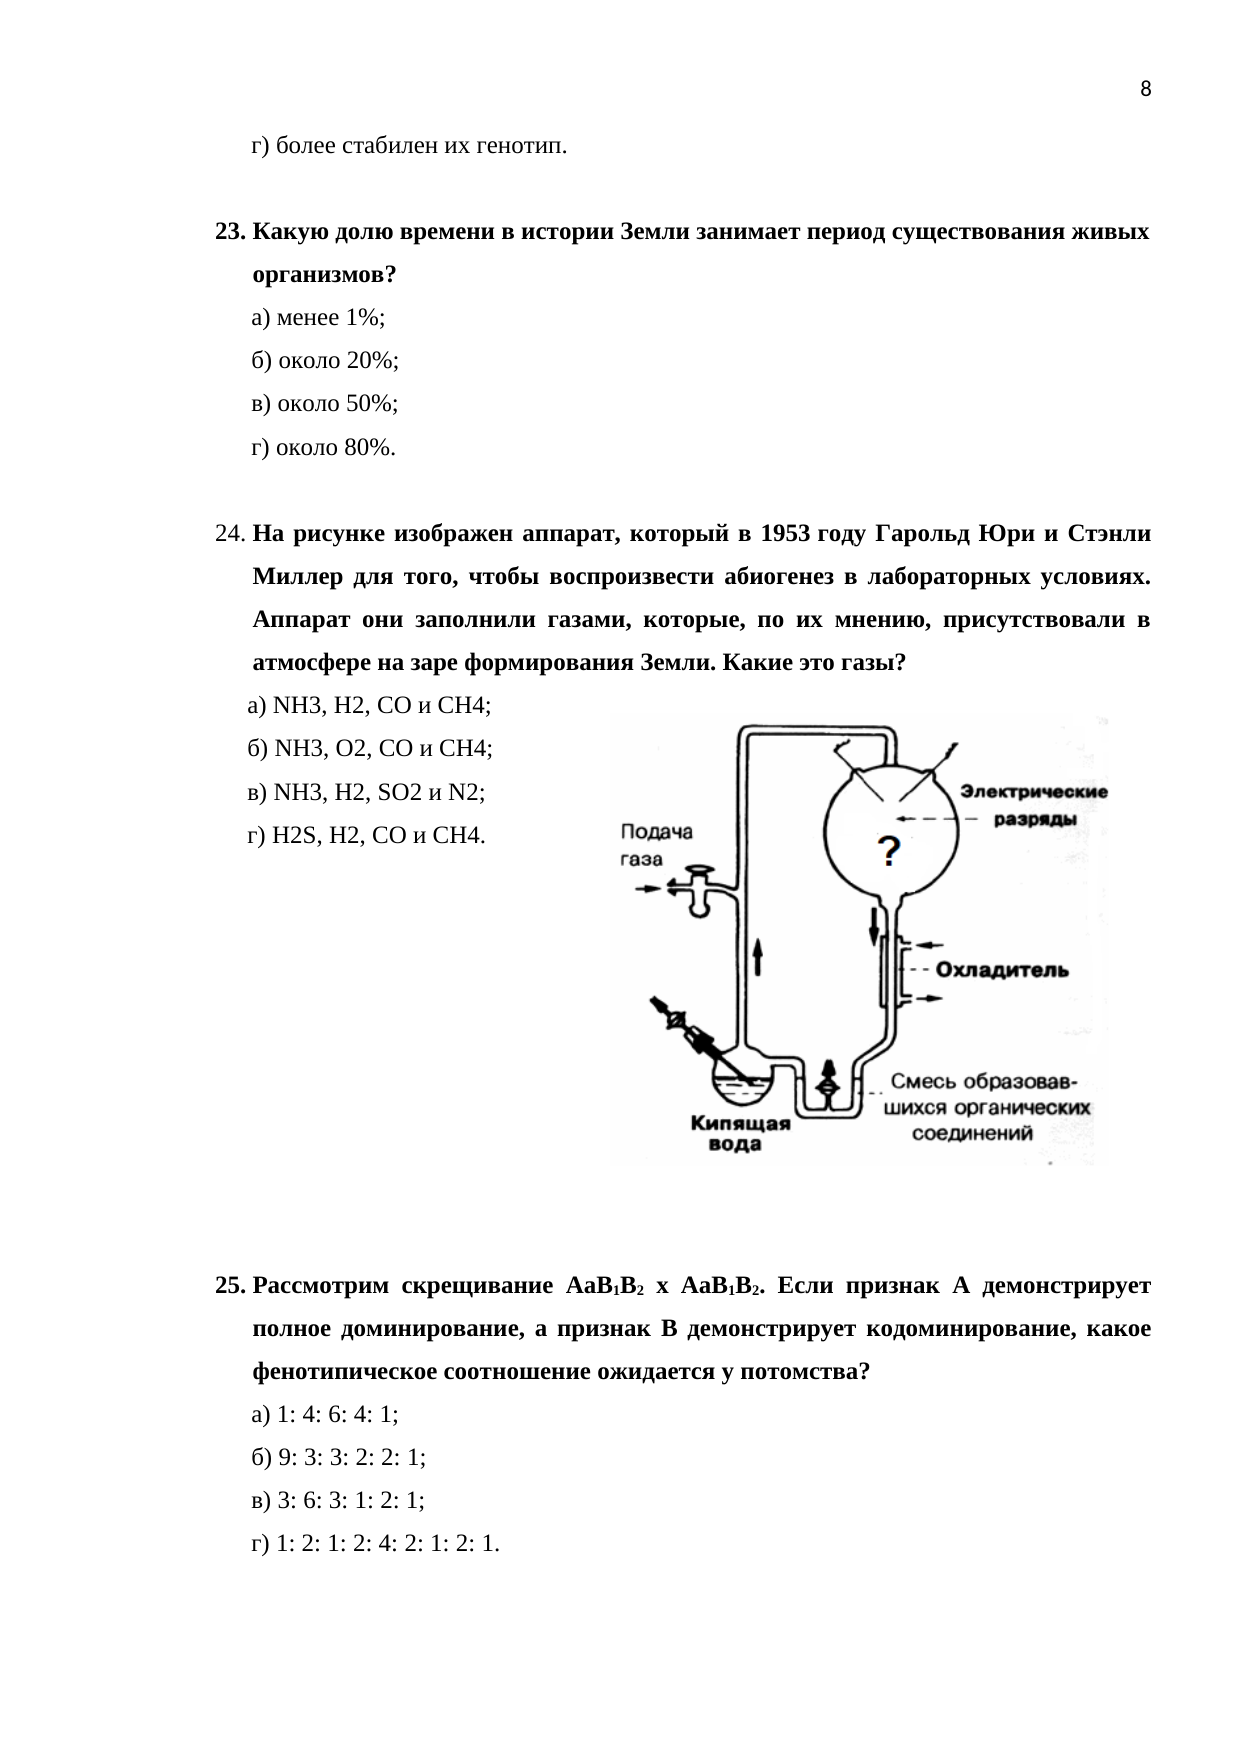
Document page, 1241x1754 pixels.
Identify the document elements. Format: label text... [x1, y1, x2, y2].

text б) 9: 3: 3: 2: 2: 1; [251, 1442, 1152, 1471]
text а) 1: 4: 6: 4: 1; [251, 1399, 1152, 1428]
text а) менее 1%; [251, 302, 1152, 331]
table_header а) NH3, H2, СO и CH4; б) NH3, O2, СO и CH4; в) NH3, H2, SO2 и N2; г) H2S, H2, СO и CH4. [236, 690, 580, 1208]
picture [591, 690, 1145, 1189]
table_header [580, 690, 1156, 1208]
text г) около 80%. [251, 432, 1152, 460]
text г) более стабилен их генотип. [251, 130, 1152, 158]
text б) около 20%; [251, 345, 1152, 374]
text в) около 50%; [251, 388, 1152, 417]
list На рисунке изображен аппарат, который в 1953 году Гарольд Юри и Стэнли Миллер для того, чтобы воспроизвести абиогенез в лабораторных условиях. Аппарат они заполнили газами, которые, по их мнению, присутствовали в атмосфере на заре формирования Земли. Какие это газы? [215, 518, 1152, 676]
text в) 3: 6: 3: 1: 2: 1; [251, 1485, 1152, 1514]
list Какую долю времени в истории Земли занимает период существования живых организмов? [215, 216, 1152, 288]
text г) 1: 2: 1: 2: 4: 2: 1: 2: 1. [251, 1528, 1152, 1557]
list Рассмотрим скрещивание AaB1B2 x AaB1B2. Если признак A демонстрирует полное доминирование, а признак B демонстрирует кодоминирование, какое фенотипическое соотношение ожидается у потомства? [215, 1270, 1152, 1385]
